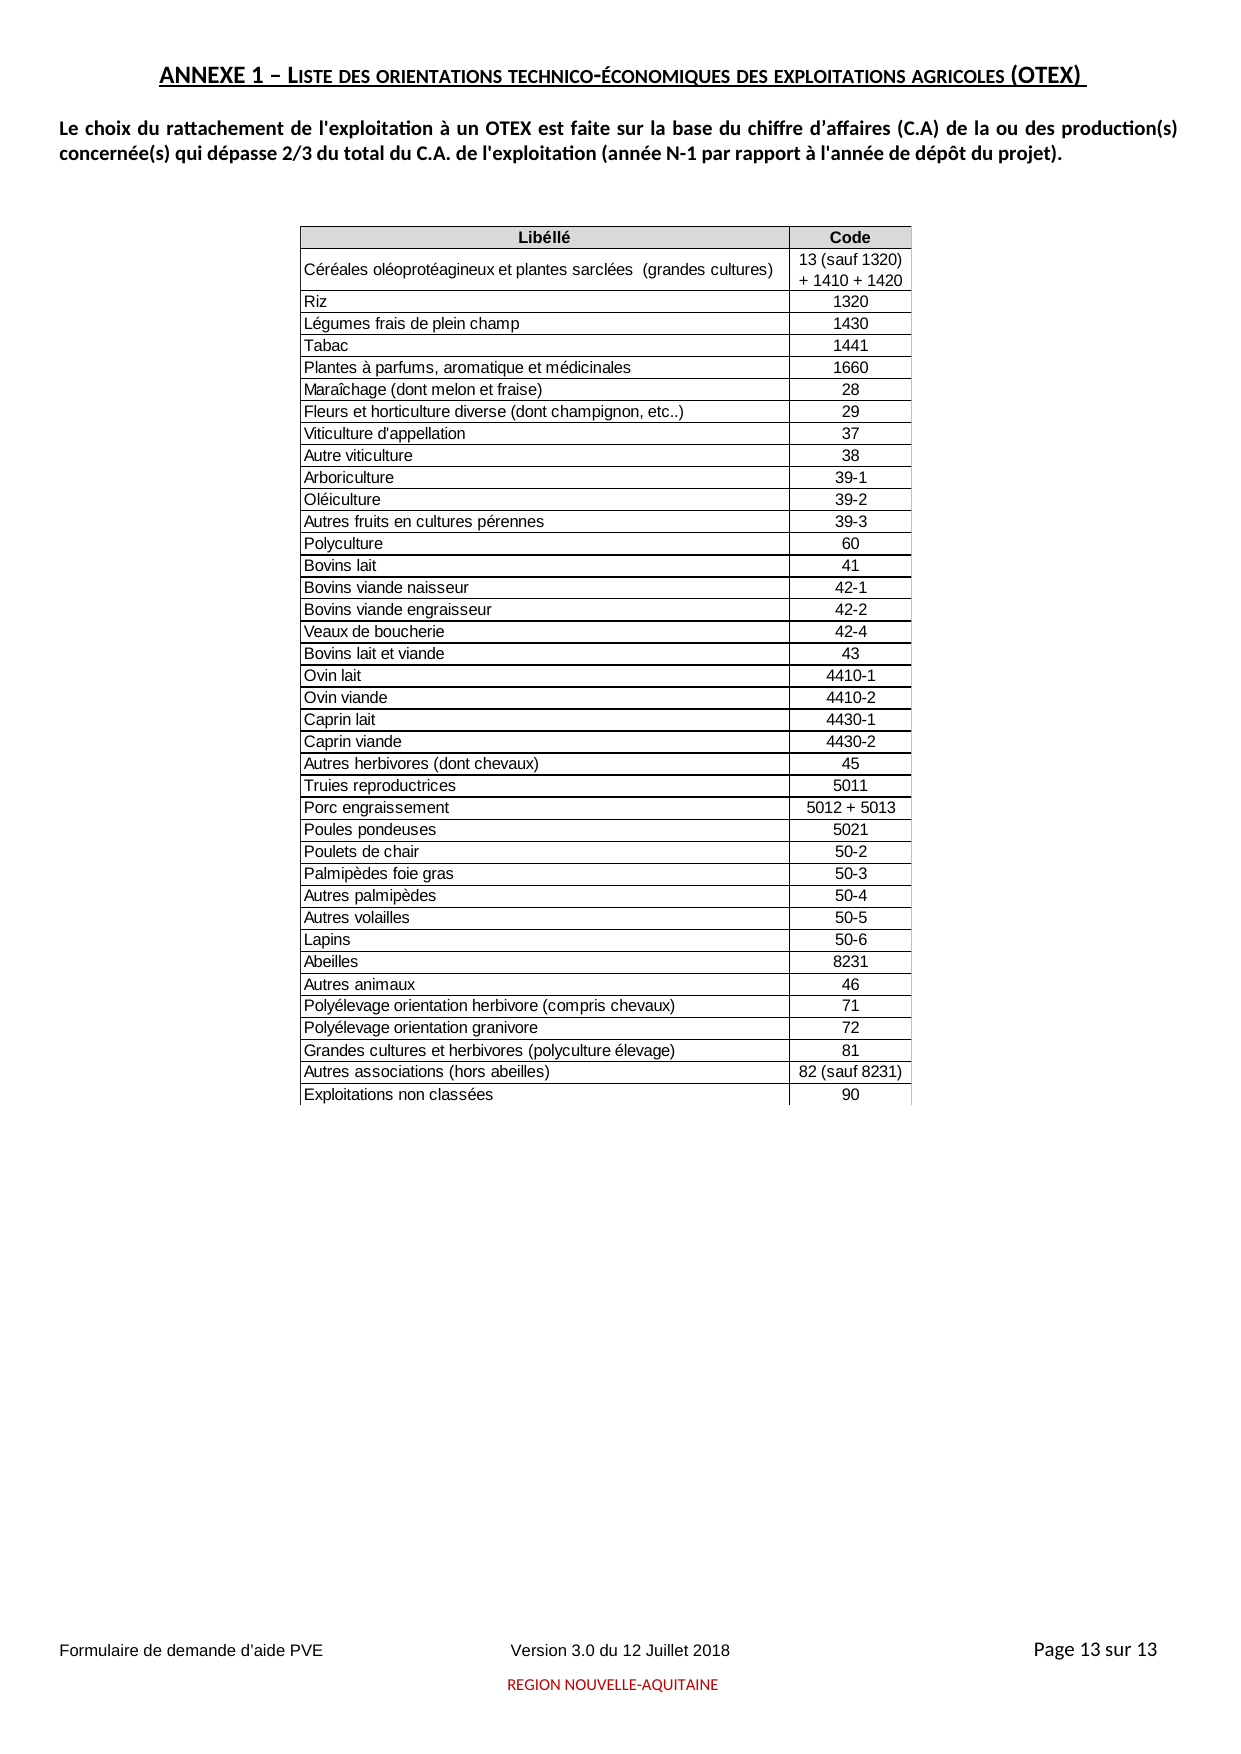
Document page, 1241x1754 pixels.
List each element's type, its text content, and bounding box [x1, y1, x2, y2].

text ANNEXE 1 – Liste des orientations technico-économiques des exploitations agricoles (OTEX) [59, 59, 1181, 89]
text Le choix du rattachement de l'exploitation à un OTEX est faite sur la base du chiffre d’affaires (C.A) de la ou des production(s) concernée(s) qui dépasse 2/3 du total du C.A. de l'exploitation (année N-1 par rapport à l'année de dépôt du projet). [59, 115, 1181, 166]
